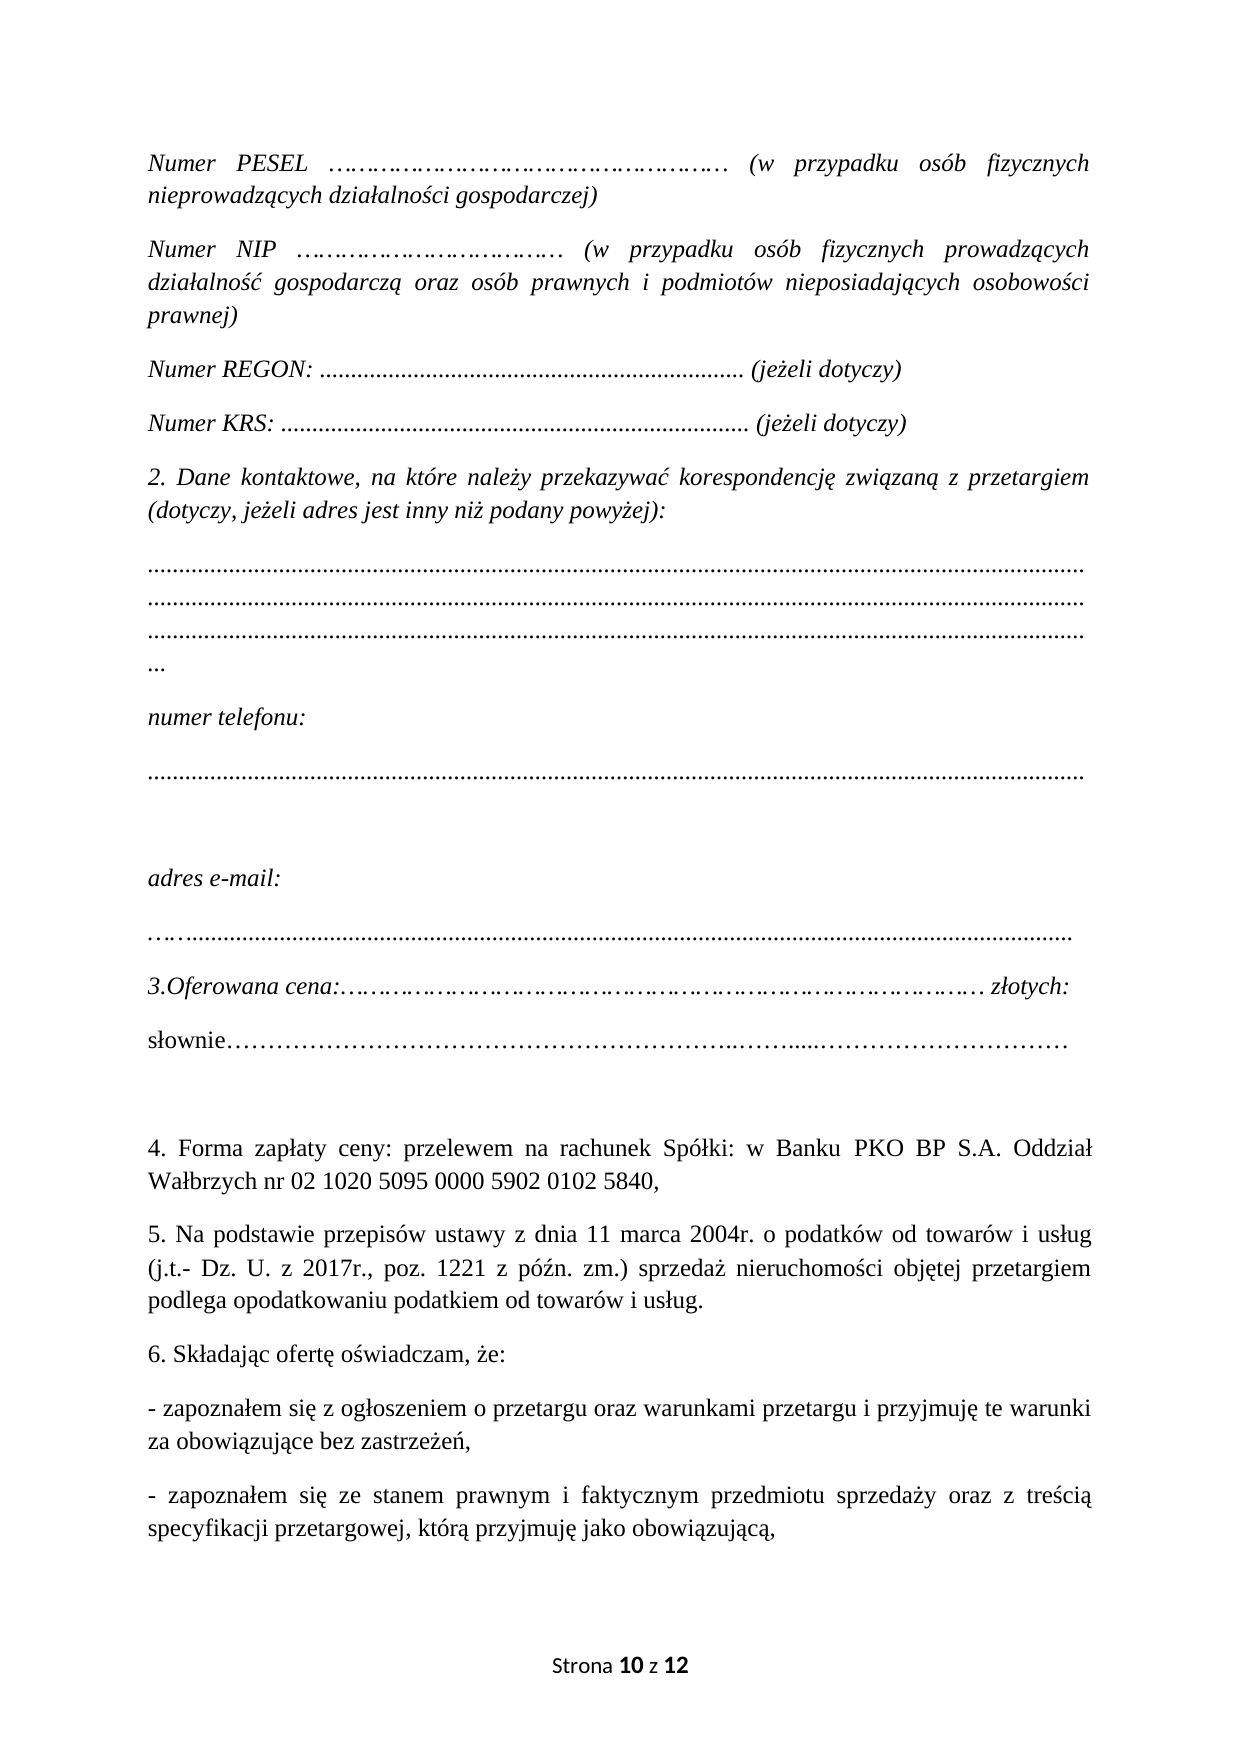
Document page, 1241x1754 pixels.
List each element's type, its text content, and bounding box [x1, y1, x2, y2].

text 6. Składając ofertę oświadczam, że: [148, 1339, 1093, 1368]
text ...................................................................................................................................................... [148, 756, 1093, 784]
text słownie……………………………………………………..…….....………………………… [148, 1025, 1093, 1054]
text - zapoznałem się ze stanem prawnym i faktycznym przedmiotu sprzedaży oraz z treścią specyfikacji przetargowej, którą przyjmuję jako obowiązującą, [148, 1480, 1093, 1542]
text 5. Na podstawie przepisów ustawy z dnia 11 marca 2004r. o podatków od towarów i usług (j.t.- Dz. U. z 2017r., poz. 1221 z późn. zm.) sprzedaż nieruchomości objętej przetargiem podlega opodatkowaniu podatkiem od towarów i usług. [148, 1219, 1093, 1314]
text ..................................................................................................................................................................................................................................................................................................................................................................................................................................................................... [148, 549, 1093, 677]
text 4. Forma zapłaty ceny: przelewem na rachunek Spółki: w Banku PKO BP S.A. Oddział Wałbrzych nr 02 1020 5095 0000 5902 0102 5840, [148, 1133, 1093, 1194]
text Numer REGON: .................................................................... (jeżeli dotyczy) [148, 354, 1093, 383]
text Numer PESEL ……………………………………………… (w przypadku osób fizycznych nieprowadzących działalności gospodarczej) [148, 148, 1093, 209]
text 2. Dane kontaktowe, na które należy przekazywać korespondencję związaną z przetargiem (dotyczy, jeżeli adres jest inny niż podany powyżej): [148, 462, 1093, 524]
text Numer NIP ……………………………… (w przypadku osób fizycznych prowadzących działalność gospodarczą oraz osób prawnych i podmiotów nieposiadających osobowości prawnej) [148, 234, 1093, 329]
text adres e-mail: [148, 863, 1093, 892]
text numer telefonu: [148, 702, 1093, 731]
text ……............................................................................................................................................. [148, 917, 1093, 946]
text - zapoznałem się z ogłoszeniem o przetargu oraz warunkami przetargu i przyjmuję te warunki za obowiązujące bez zastrzeżeń, [148, 1393, 1093, 1455]
text Numer KRS: ........................................................................... (jeżeli dotyczy) [148, 408, 1093, 437]
text 3.Oferowana cena:…………………………………………………………………………… złotych: [148, 971, 1093, 1000]
